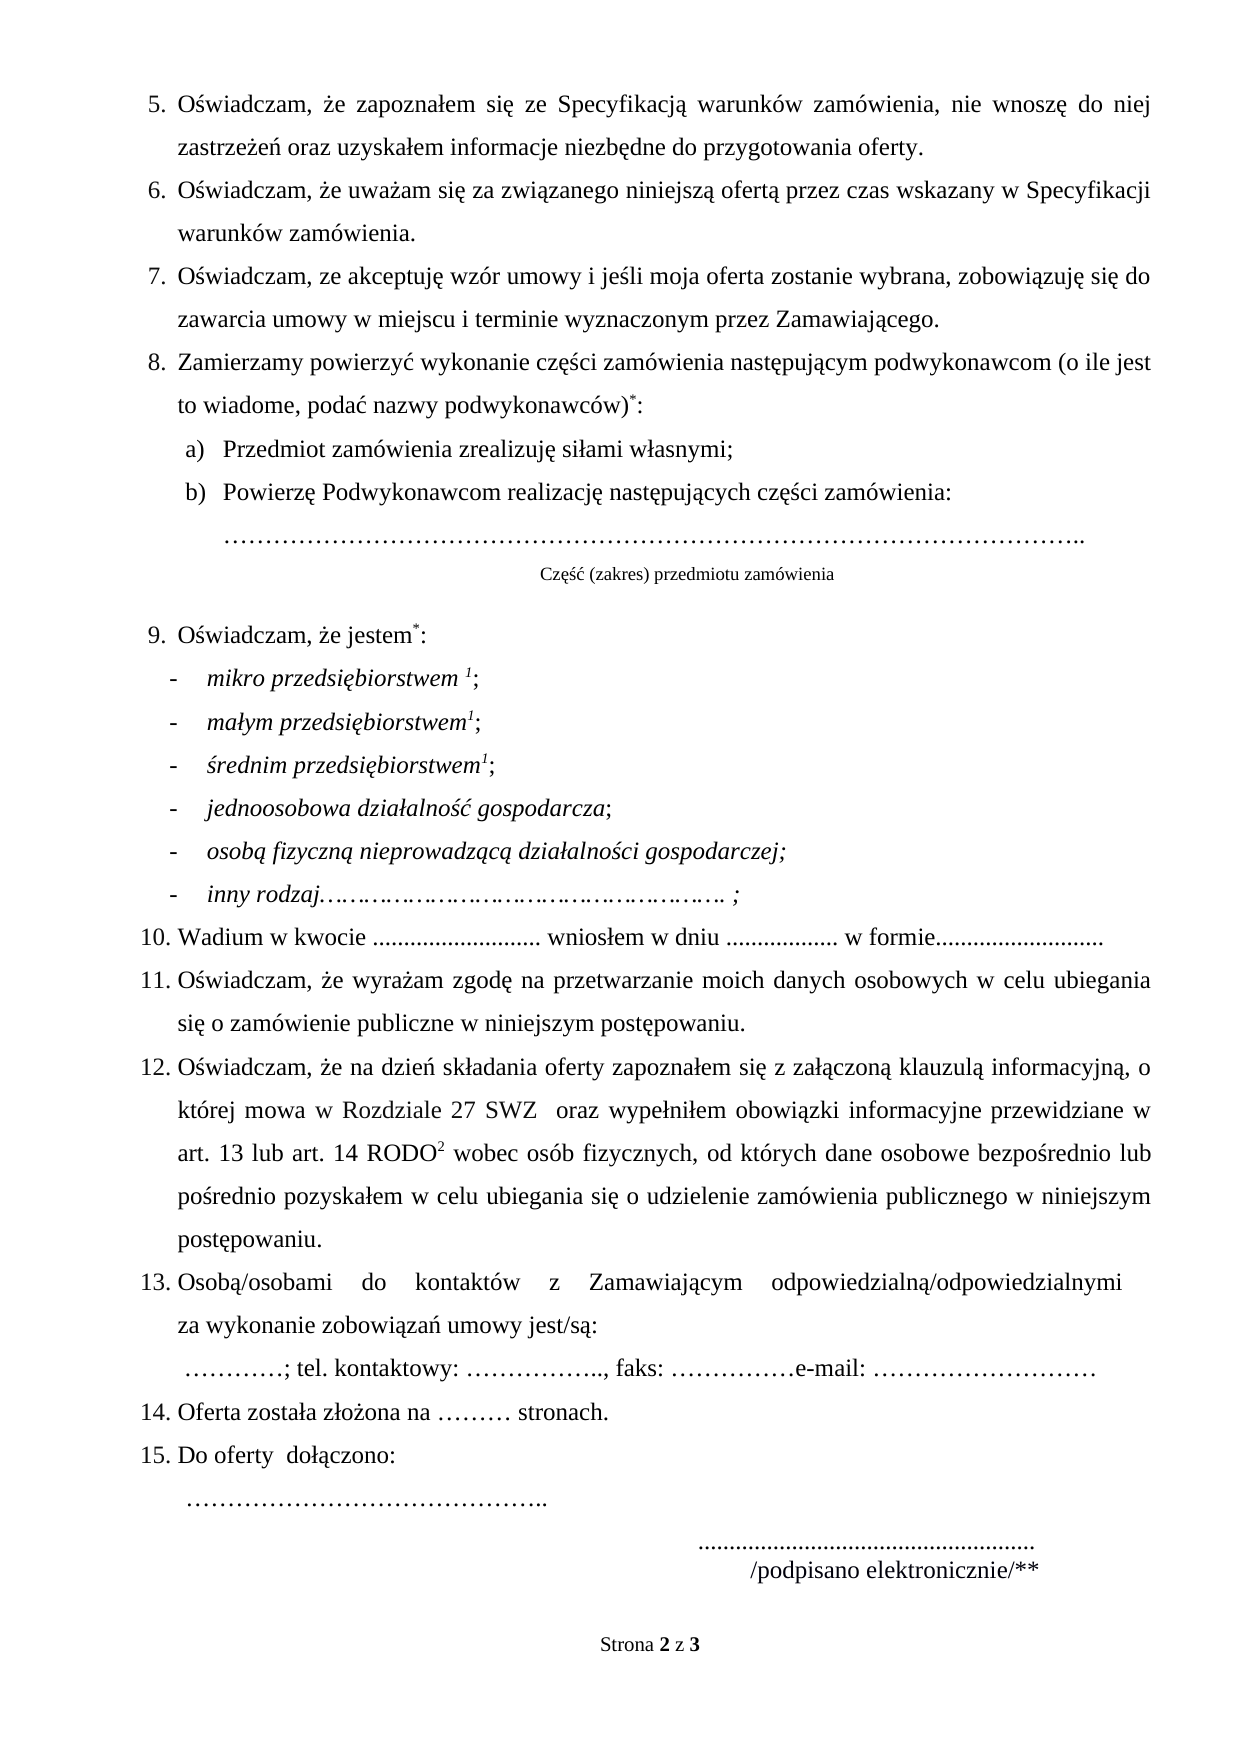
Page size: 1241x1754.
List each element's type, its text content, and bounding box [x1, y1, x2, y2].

list jednoosobowa działalność gospodarcza; [169, 793, 1152, 822]
list Oświadczam, że jestem*: [148, 620, 1152, 649]
list Oferta została złożona na ……… stronach. [140, 1397, 1152, 1425]
list Powierzę Podwykonawcom realizację następujących części zamówienia: [185, 477, 1152, 506]
list Oświadczam, ze akceptuję wzór umowy i jeśli moja oferta zostanie wybrana, zobowiązuję się do zawarcia umowy w miejscu i terminie wyznaczonym przez Zamawiającego. [148, 261, 1152, 333]
text /podpisano elektronicznie/** [148, 1555, 1152, 1583]
list małym przedsiębiorstwem1; [169, 707, 1152, 735]
list Osobą/osobami do kontaktów z Zamawiającym odpowiedzialną/odpowiedzialnymi za wykonanie zobowiązań umowy jest/są: [140, 1267, 1152, 1339]
list Zamierzamy powierzyć wykonanie części zamówienia następującym podwykonawcom (o ile jest to wiadome, podać nazwy podwykonawców)*: [148, 347, 1152, 419]
list Do oferty dołączono: [140, 1440, 1152, 1468]
text …………; tel. kontaktowy: …………….., faks: ……………e-mail: ……………………… [177, 1353, 1152, 1382]
list mikro przedsiębiorstwem 1; [169, 663, 1152, 692]
list Przedmiot zamówienia zrealizuję siłami własnymi; [185, 434, 1152, 462]
text Część (zakres) przedmiotu zamówienia [223, 563, 1152, 584]
list Oświadczam, że na dzień składania oferty zapoznałem się z załączoną klauzulą informacyjną, o której mowa w Rozdziale 27 SWZ oraz wypełniłem obowiązki informacyjne przewidziane w art. 13 lub art. 14 RODO2 wobec osób fizycznych, od których dane osobowe bezpośrednio lub pośrednio pozyskałem w celu ubiegania się o udzielenie zamówienia publicznego w niniejszym postępowaniu. [140, 1052, 1152, 1253]
list inny rodzaj………………………………………………. ; [169, 879, 1152, 908]
list osobą fizyczną nieprowadzącą działalności gospodarczej; [169, 836, 1152, 865]
list średnim przedsiębiorstwem1; [169, 750, 1152, 778]
text ………………………………………………………………………………………….. [223, 520, 1152, 549]
text …………………………………….. [148, 1483, 1152, 1512]
list Oświadczam, że wyrażam zgodę na przetwarzanie moich danych osobowych w celu ubiegania się o zamówienie publiczne w niniejszym postępowaniu. [140, 965, 1152, 1037]
list Wadium w kwocie ........................... wniosłem w dniu .................. w formie........................... [140, 922, 1152, 951]
list Oświadczam, że zapoznałem się ze Specyfikacją warunków zamówienia, nie wnoszę do niej zastrzeżeń oraz uzyskałem informacje niezbędne do przygotowania oferty. [148, 89, 1152, 161]
list Oświadczam, że uważam się za związanego niniejszą ofertą przez czas wskazany w Specyfikacji warunków zamówienia. [148, 175, 1152, 247]
text ...................................................... [148, 1526, 1152, 1555]
